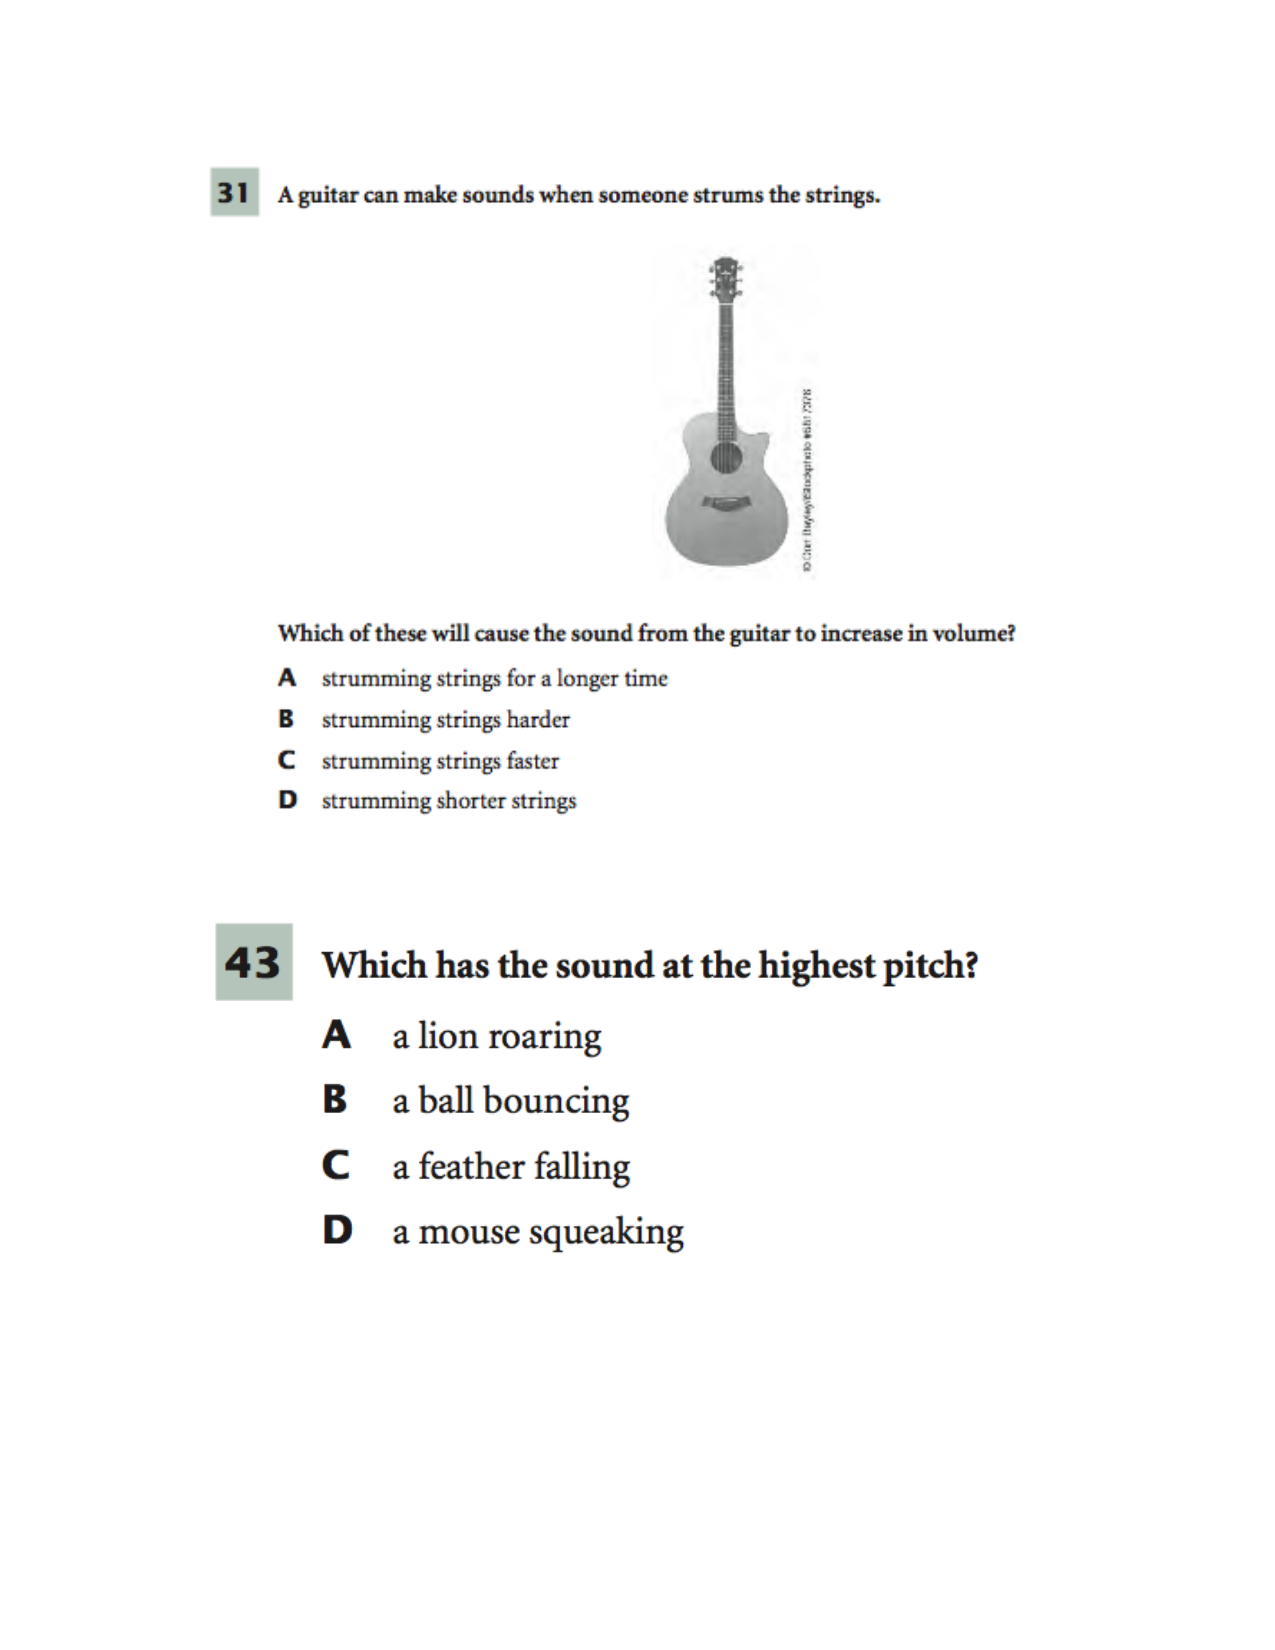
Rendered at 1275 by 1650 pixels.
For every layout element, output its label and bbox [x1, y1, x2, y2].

picture [187, 887, 1088, 1350]
picture [187, 150, 1088, 859]
